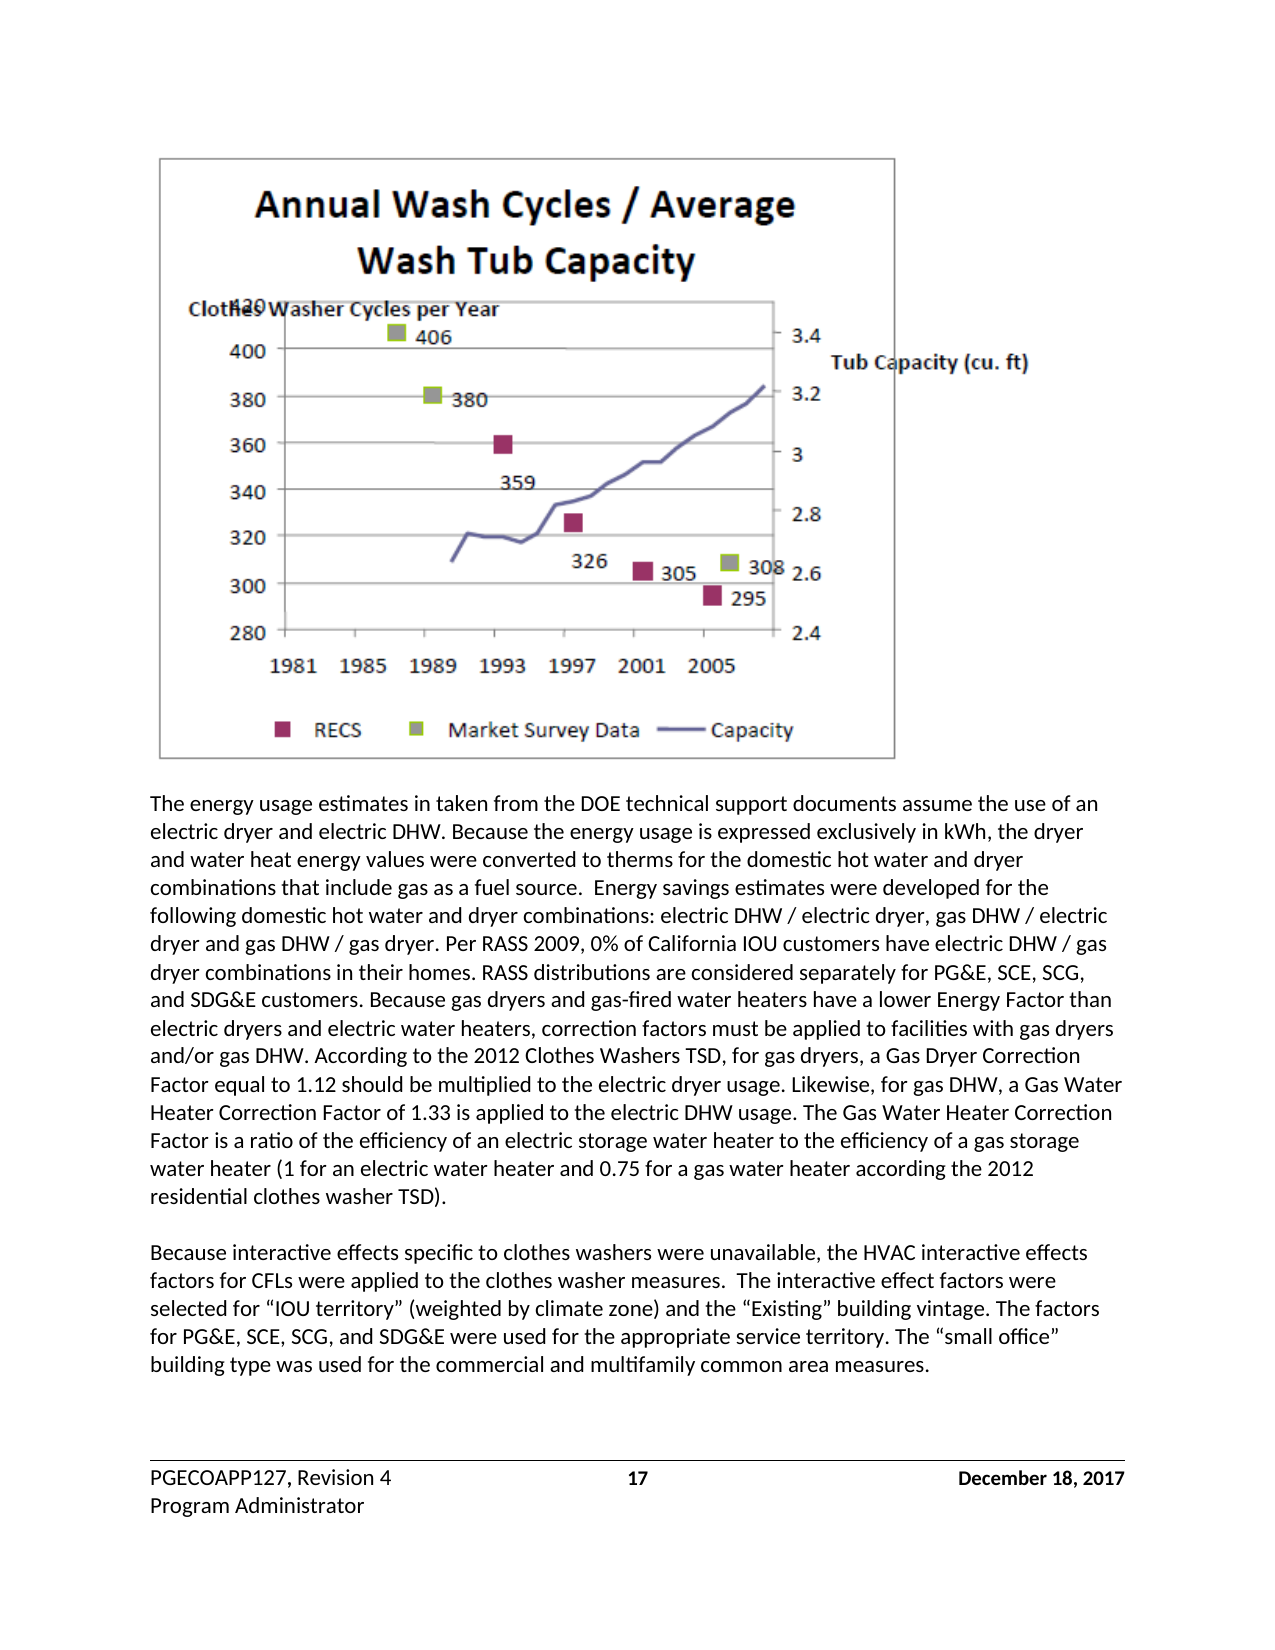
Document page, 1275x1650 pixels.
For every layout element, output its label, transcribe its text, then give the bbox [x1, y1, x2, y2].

picture [150, 150, 1041, 764]
text Because interactive effects specific to clothes washers were unavailable, the HVAC interactive effects factors for CFLs were applied to the clothes washer measures. The interactive effect factors were selected for “IOU territory” (weighted by climate zone) and the “Existing” building vintage. The factors for PG&E, SCE, SCG, and SDG&E were used for the appropriate service territory. The “small office” building type was used for the commercial and multifamily common area measures. [150, 1238, 1125, 1378]
text The energy usage estimates in taken from the DOE technical support documents assume the use of an electric dryer and electric DHW. Because the energy usage is expressed exclusively in kWh, the dryer and water heat energy values were converted to therms for the domestic hot water and dryer combinations that include gas as a fuel source. Energy savings estimates were developed for the following domestic hot water and dryer combinations: electric DHW / electric dryer, gas DHW / electric dryer and gas DHW / gas dryer. Per RASS 2009, 0% of California IOU customers have electric DHW / gas dryer combinations in their homes. RASS distributions are considered separately for PG&E, SCE, SCG, and SDG&E customers. Because gas dryers and gas-fired water heaters have a lower Energy Factor than electric dryers and electric water heaters, correction factors must be applied to facilities with gas dryers and/or gas DHW. According to the 2012 Clothes Washers TSD, for gas dryers, a Gas Dryer Correction Factor equal to 1.12 should be multiplied to the electric dryer usage. Likewise, for gas DHW, a Gas Water Heater Correction Factor of 1.33 is applied to the electric DHW usage. The Gas Water Heater Correction Factor is a ratio of the efficiency of an electric storage water heater to the efficiency of a gas storage water heater (1 for an electric water heater and 0.75 for a gas water heater according the 2012 residential clothes washer TSD). [150, 789, 1125, 1210]
